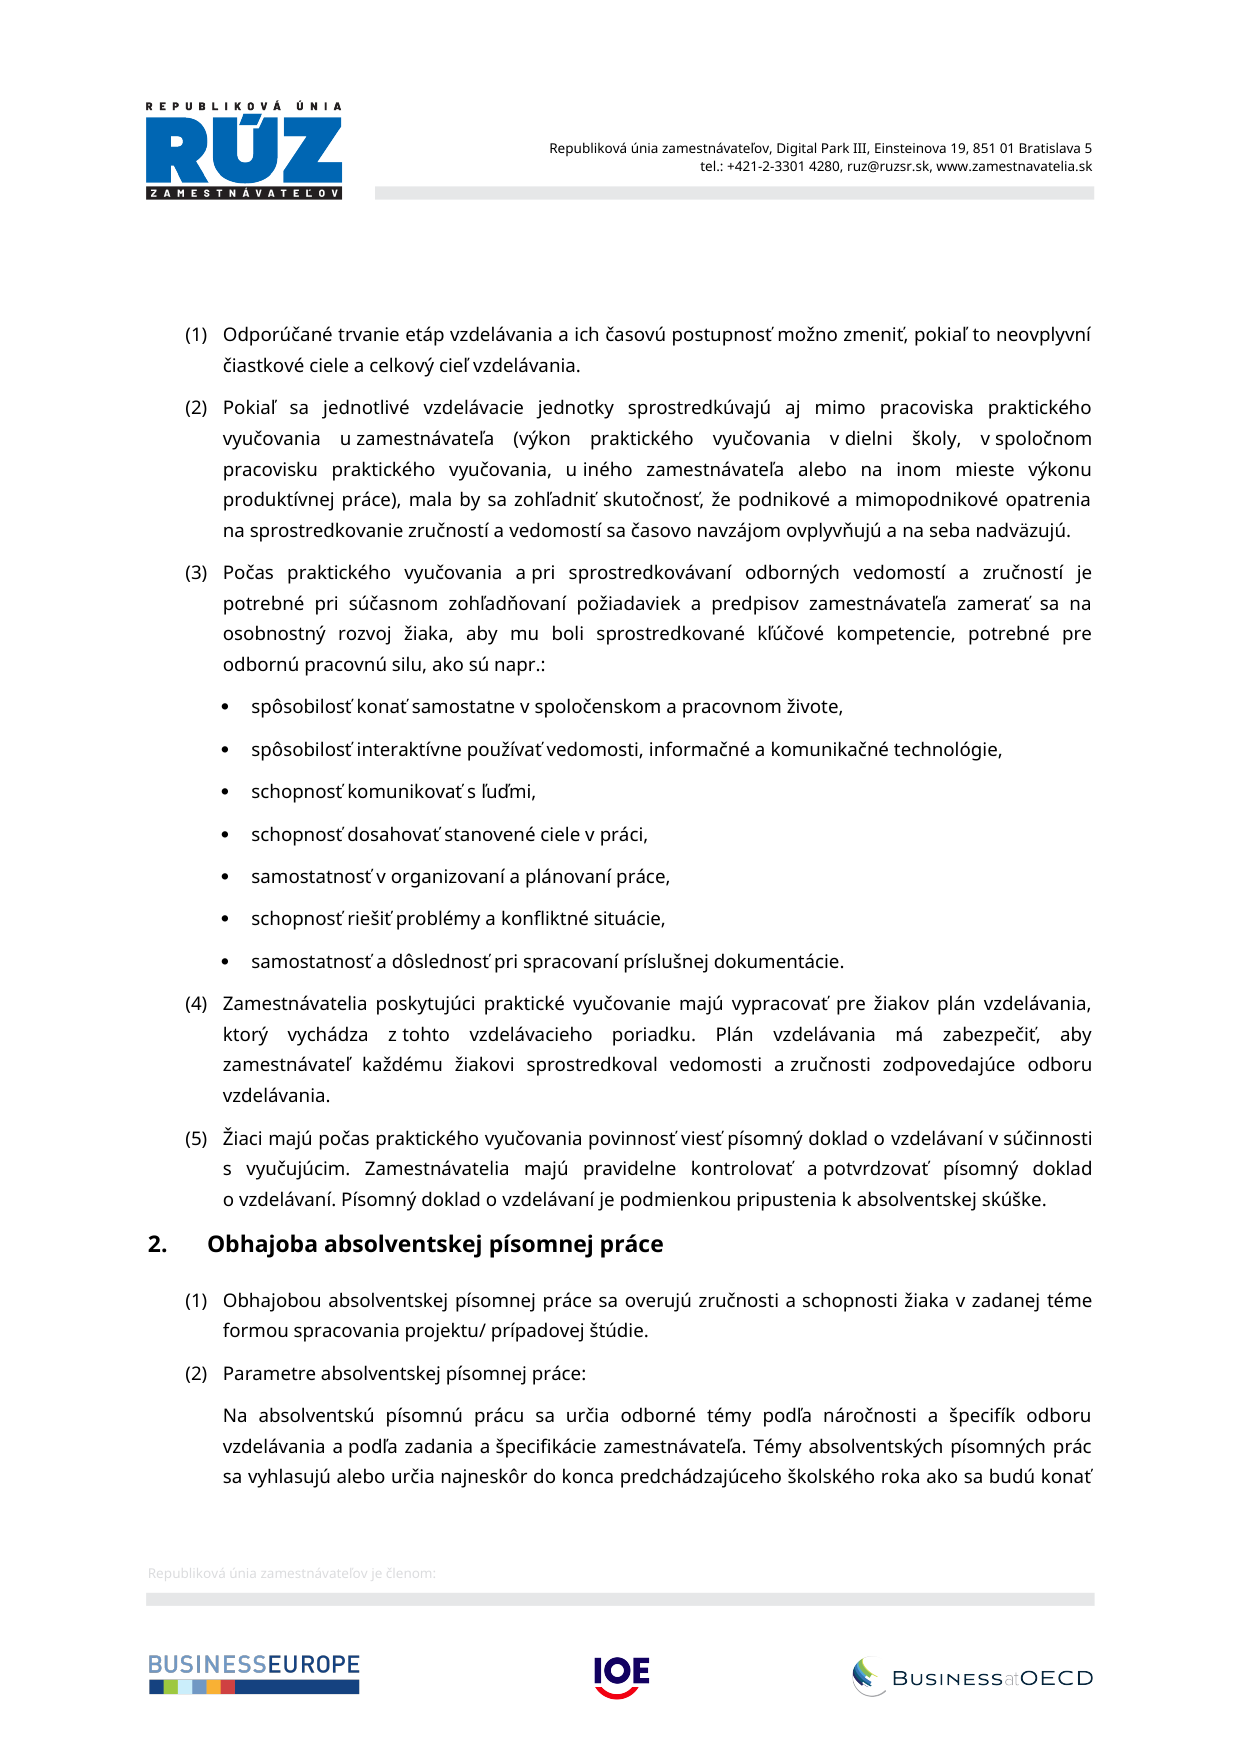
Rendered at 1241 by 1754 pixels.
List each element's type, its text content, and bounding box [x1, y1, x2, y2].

list Počas praktického vyučovania a pri sprostredkovávaní odborných vedomostí a zručností je potrebné pri súčasnom zohľadňovaní požiadaviek a predpisov zamestnávateľa zamerať sa na osobnostný rozvoj žiaka, aby mu boli sprostredkované kľúčové kompetencie, potrebné pre odbornú pracovnú silu, ako sú napr.: [185, 559, 1092, 677]
list spôsobilosť konať samostatne v spoločenskom a pracovnom živote, [222, 694, 1092, 719]
list schopnosť komunikovať s ľuďmi, [222, 778, 1092, 804]
list schopnosť dosahovať stanovené ciele v práci, [222, 821, 1092, 846]
list schopnosť riešiť problémy a konfliktné situácie, [222, 906, 1092, 931]
list samostatnosť a dôslednosť pri spracovaní príslušnej dokumentácie. [222, 948, 1092, 974]
subtitle Obhajoba absolventskej písomnej práce [148, 1228, 1092, 1260]
list Obhajobou absolventskej písomnej práce sa overujú zručnosti a schopnosti žiaka v zadanej téme formou spracovania projektu/ prípadovej štúdie. [185, 1287, 1092, 1343]
list Odporúčané trvanie etáp vzdelávania a ich časovú postupnosť možno zmeniť, pokiaľ to neovplyvní čiastkové ciele a celkový cieľ vzdelávania. [185, 322, 1092, 378]
list samostatnosť v organizovaní a plánovaní práce, [222, 863, 1092, 889]
list Zamestnávatelia poskytujúci praktické vyučovanie majú vypracovať pre žiakov plán vzdelávania, ktorý vychádza z tohto vzdelávacieho poriadku. Plán vzdelávania má zabezpečiť, aby zamestnávateľ každému žiakovi sprostredkoval vedomosti a zručnosti zodpovedajúce odboru vzdelávania. [185, 991, 1092, 1108]
list Parametre absolventskej písomnej práce: [185, 1360, 1092, 1386]
picture [0, 1499, 1241, 1754]
picture [0, 0, 1241, 291]
list Žiaci majú počas praktického vyučovania povinnosť viesť písomný doklad o vzdelávaní v súčinnosti s vyučujúcim. Zamestnávatelia majú pravidelne kontrolovať a potvrdzovať písomný doklad o vzdelávaní. Písomný doklad o vzdelávaní je podmienkou pripustenia k absolventskej skúške. [185, 1125, 1092, 1212]
list Pokiaľ sa jednotlivé vzdelávacie jednotky sprostredkúvajú aj mimo pracoviska praktického vyučovania u zamestnávateľa (výkon praktického vyučovania v dielni školy, v spoločnom pracovisku praktického vyučovania, u iného zamestnávateľa alebo na inom mieste výkonu produktívnej práce), mala by sa zohľadniť skutočnosť, že podnikové a mimopodnikové opatrenia na sprostredkovanie zručností a vedomostí sa časovo navzájom ovplyvňujú a na seba nadväzujú. [185, 394, 1092, 543]
list spôsobilosť interaktívne používať vedomosti, informačné a komunikačné technológie, [222, 736, 1092, 762]
